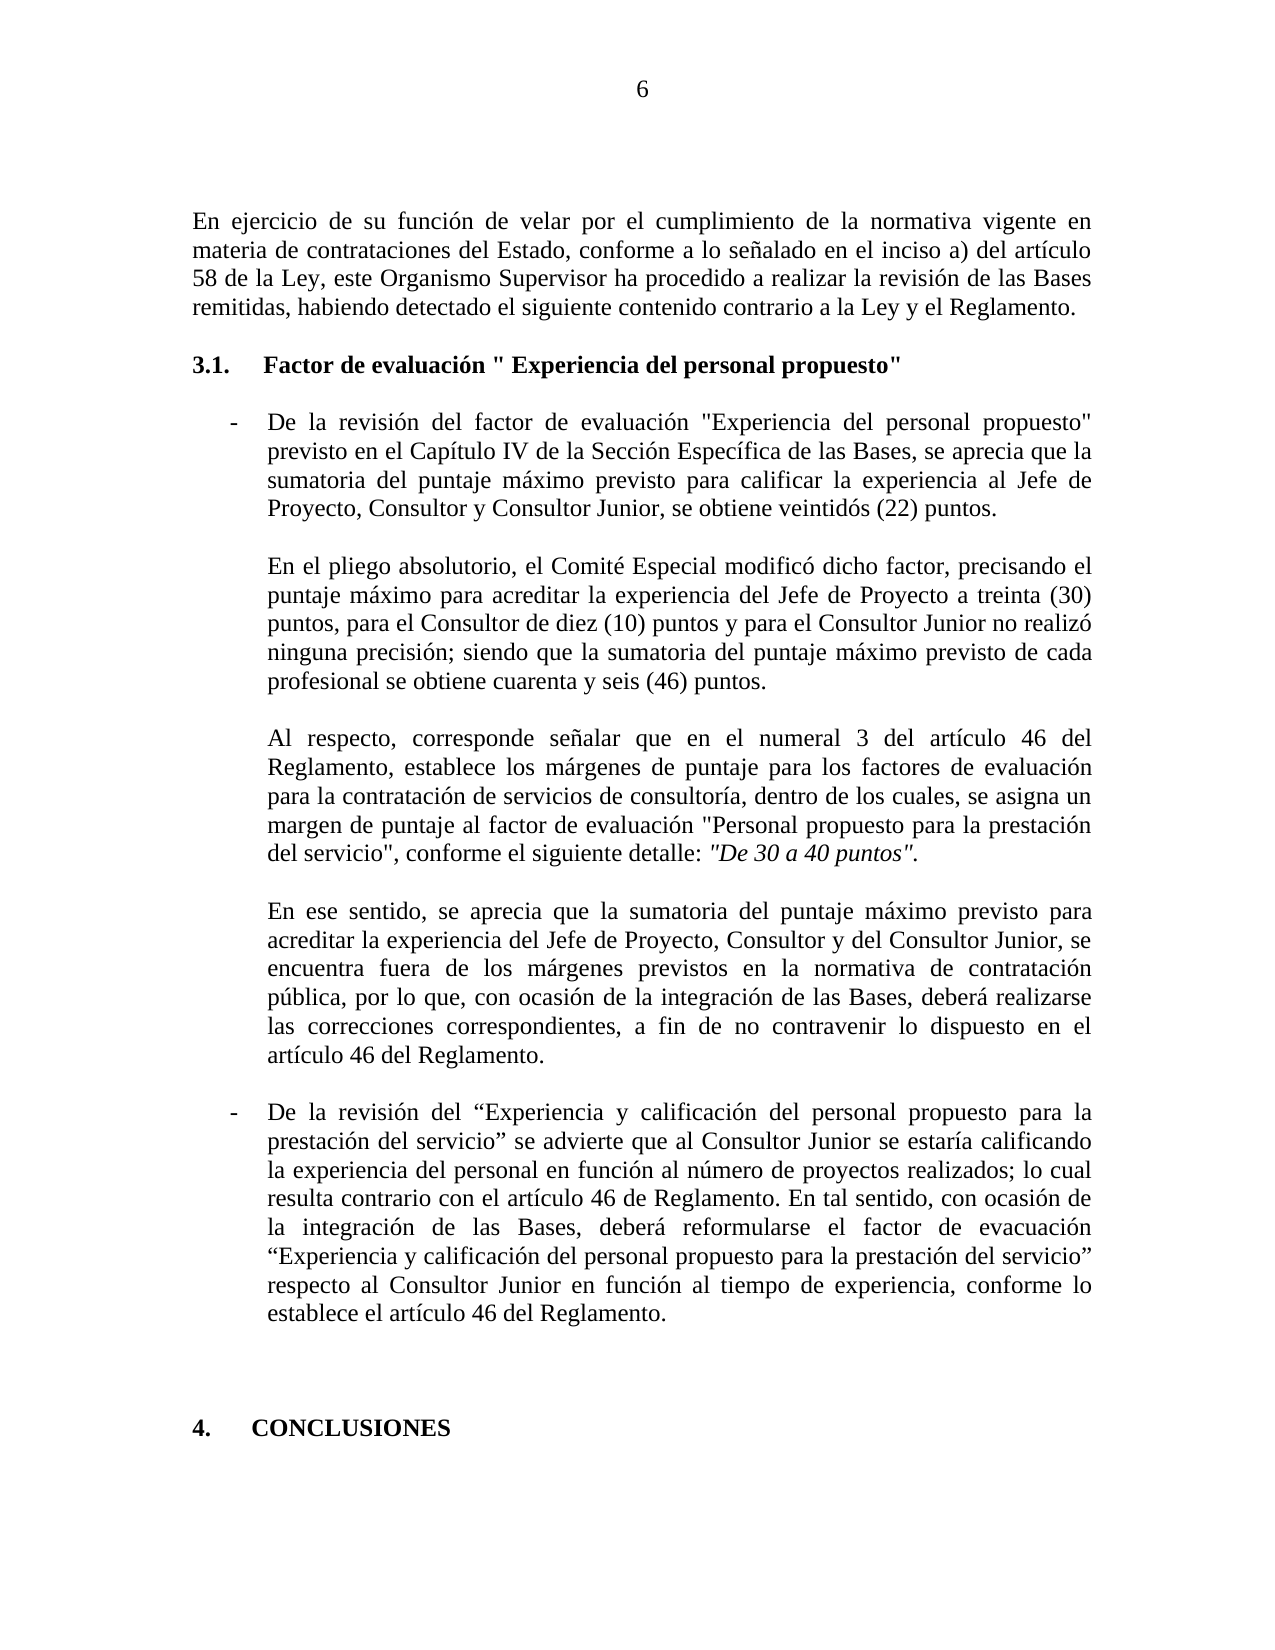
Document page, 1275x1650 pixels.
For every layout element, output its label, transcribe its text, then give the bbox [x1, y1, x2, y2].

list En ese sentido, se aprecia que la sumatoria del puntaje máximo previsto para acreditar la experiencia del Jefe de Proyecto, Consultor y del Consultor Junior, se encuentra fuera de los márgenes previstos en la normativa de contratación pública, por lo que, con ocasión de la integración de las Bases, deberá realizarse las correcciones correspondientes, a fin de no contravenir lo dispuesto en el artículo 46 del Reglamento. [267, 896, 1093, 1068]
text En ejercicio de su función de velar por el cumplimiento de la normativa vigente en materia de contrataciones del Estado, conforme a lo señalado en el inciso a) del artículo 58 de la Ley, este Organismo Supervisor ha procedido a realizar la revisión de las Bases remitidas, habiendo detectado el siguiente contenido contrario a la Ley y el Reglamento. [192, 206, 1093, 321]
list De la revisión del factor de evaluación "Experiencia del personal propuesto" previsto en el Capítulo IV de la Sección Específica de las Bases, se aprecia que la sumatoria del puntaje máximo previsto para calificar la experiencia al Jefe de Proyecto, Consultor y Consultor Junior, se obtiene veintidós (22) puntos. [229, 407, 1093, 522]
list Al respecto, corresponde señalar que en el numeral 3 del artículo 46 del Reglamento, establece los márgenes de puntaje para los factores de evaluación para la contratación de servicios de consultoría, dentro de los cuales, se asigna un margen de puntaje al factor de evaluación "Personal propuesto para la prestación del servicio", conforme el siguiente detalle: "De 30 a 40 puntos". [267, 723, 1093, 867]
list Factor de evaluación " Experiencia del personal propuesto" [192, 350, 1093, 378]
list En el pliego absolutorio, el Comité Especial modificó dicho factor, precisando el puntaje máximo para acreditar la experiencia del Jefe de Proyecto a treinta (30) puntos, para el Consultor de diez (10) puntos y para el Consultor Junior no realizó ninguna precisión; siendo que la sumatoria del puntaje máximo previsto de cada profesional se obtiene cuarenta y seis (46) puntos. [267, 551, 1093, 695]
list CONCLUSIONES [192, 1413, 1093, 1442]
list De la revisión del “Experiencia y calificación del personal propuesto para la prestación del servicio” se advierte que al Consultor Junior se estaría calificando la experiencia del personal en función al número de proyectos realizados; lo cual resulta contrario con el artículo 46 de Reglamento. En tal sentido, con ocasión de la integración de las Bases, deberá reformularse el factor de evacuación “Experiencia y calificación del personal propuesto para la prestación del servicio” respecto al Consultor Junior en función al tiempo de experiencia, conforme lo establece el artículo 46 del Reglamento. [229, 1097, 1093, 1327]
